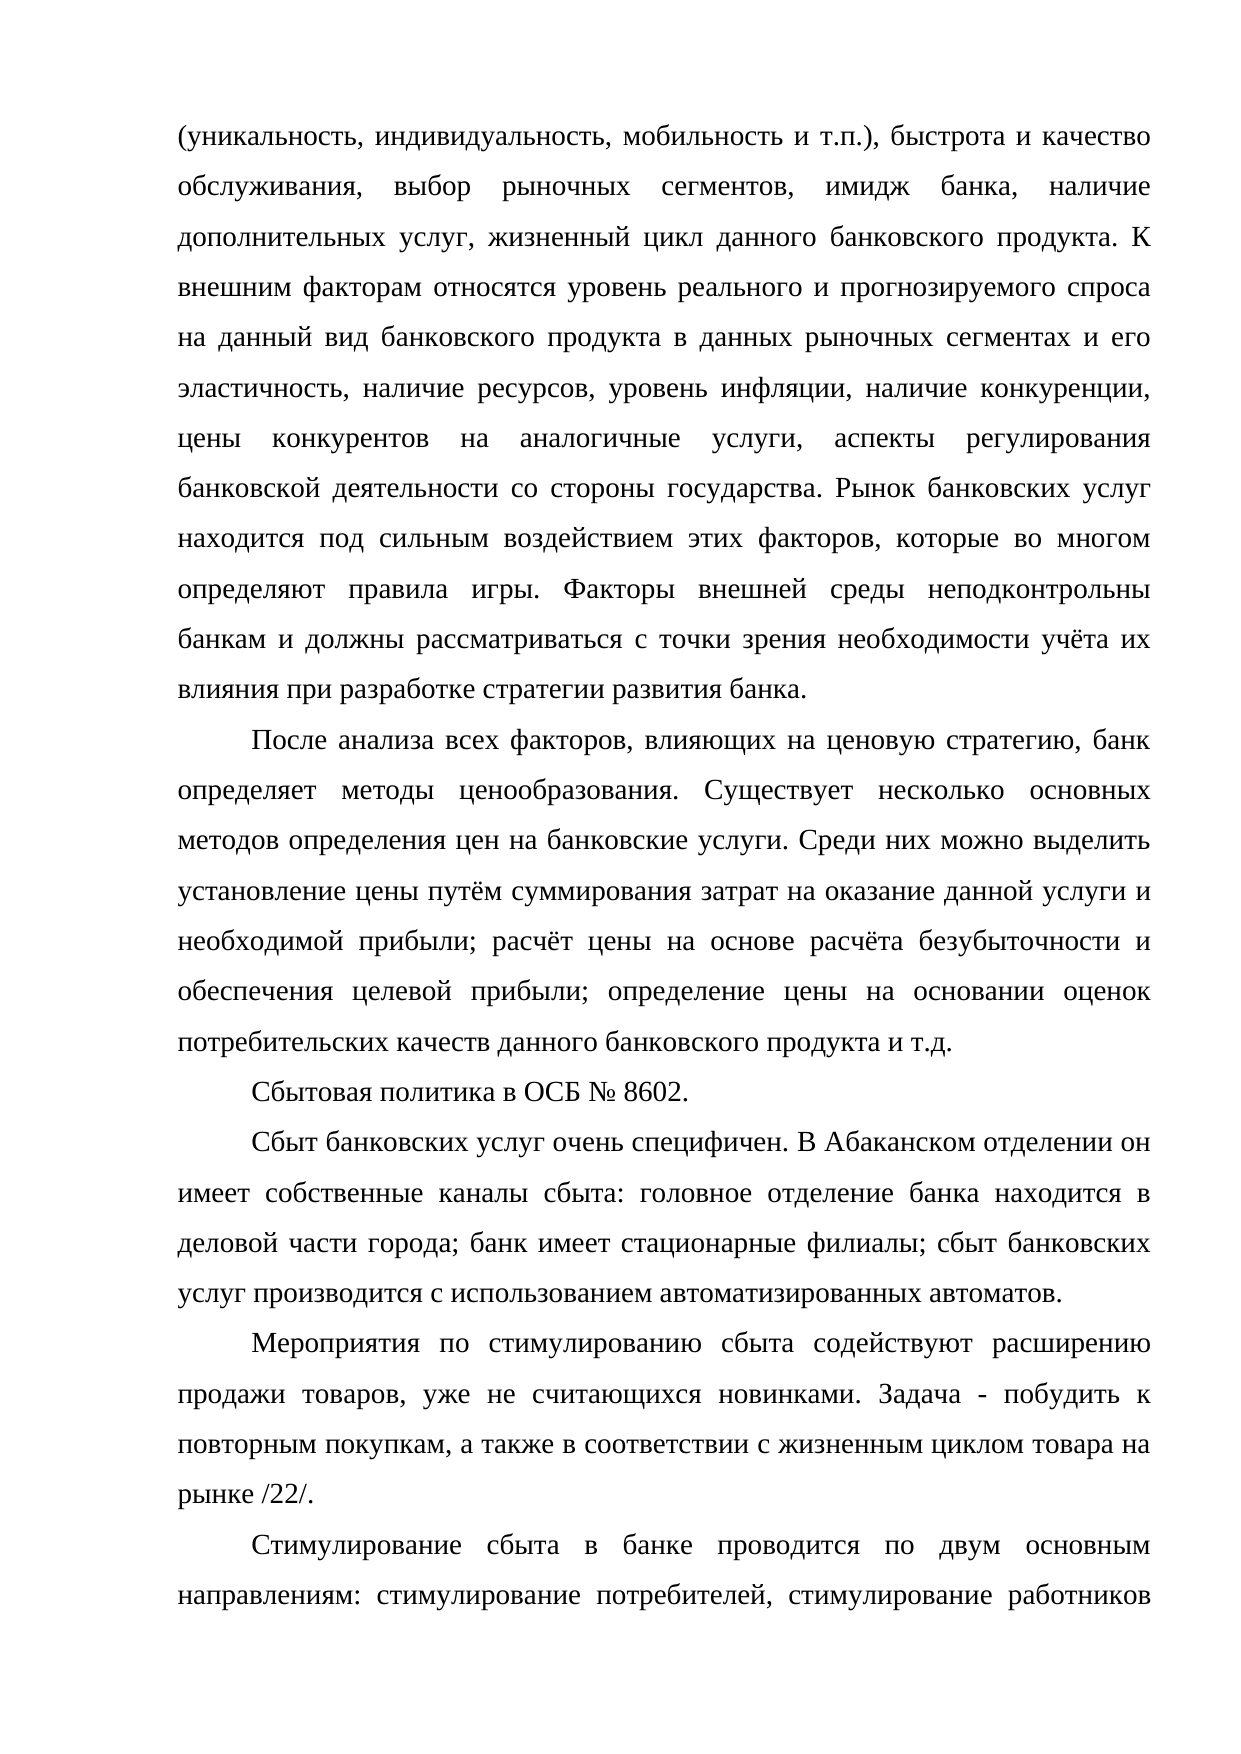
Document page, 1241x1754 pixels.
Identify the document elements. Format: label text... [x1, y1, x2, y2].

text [177, 1527, 1152, 1611]
text Сбыт банковских услуг очень специфичен. В Абаканском отделении он имеет собственные каналы сбыта: головное отделение банка находится в деловой части города; банк имеет стационарные филиалы; сбыт банковских услуг производится с использованием автоматизированных автоматов. [177, 1124, 1152, 1309]
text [177, 118, 1152, 705]
text Мероприятия по стимулированию сбыта содействуют расширению продажи товаров, уже не считающихся новинками. Задача - побудить к повторным покупкам, а также в соответствии с жизненным циклом товара на рынке /22/. [177, 1326, 1152, 1510]
text После анализа всех факторов, влияющих на ценовую стратегию, банк определяет методы ценообразования. Существует несколько основных методов определения цен на банковские услуги. Среди них можно выделить установление цены путём суммирования затрат на оказание данной услуги и необходимой прибыли; расчёт цены на основе расчёта безубыточности и обеспечения целевой прибыли; определение цены на основании оценок потребительских качеств данного банковского продукта и т.д. [177, 722, 1152, 1057]
text Сбытовая политика в ОСБ № 8602. [177, 1074, 1152, 1108]
